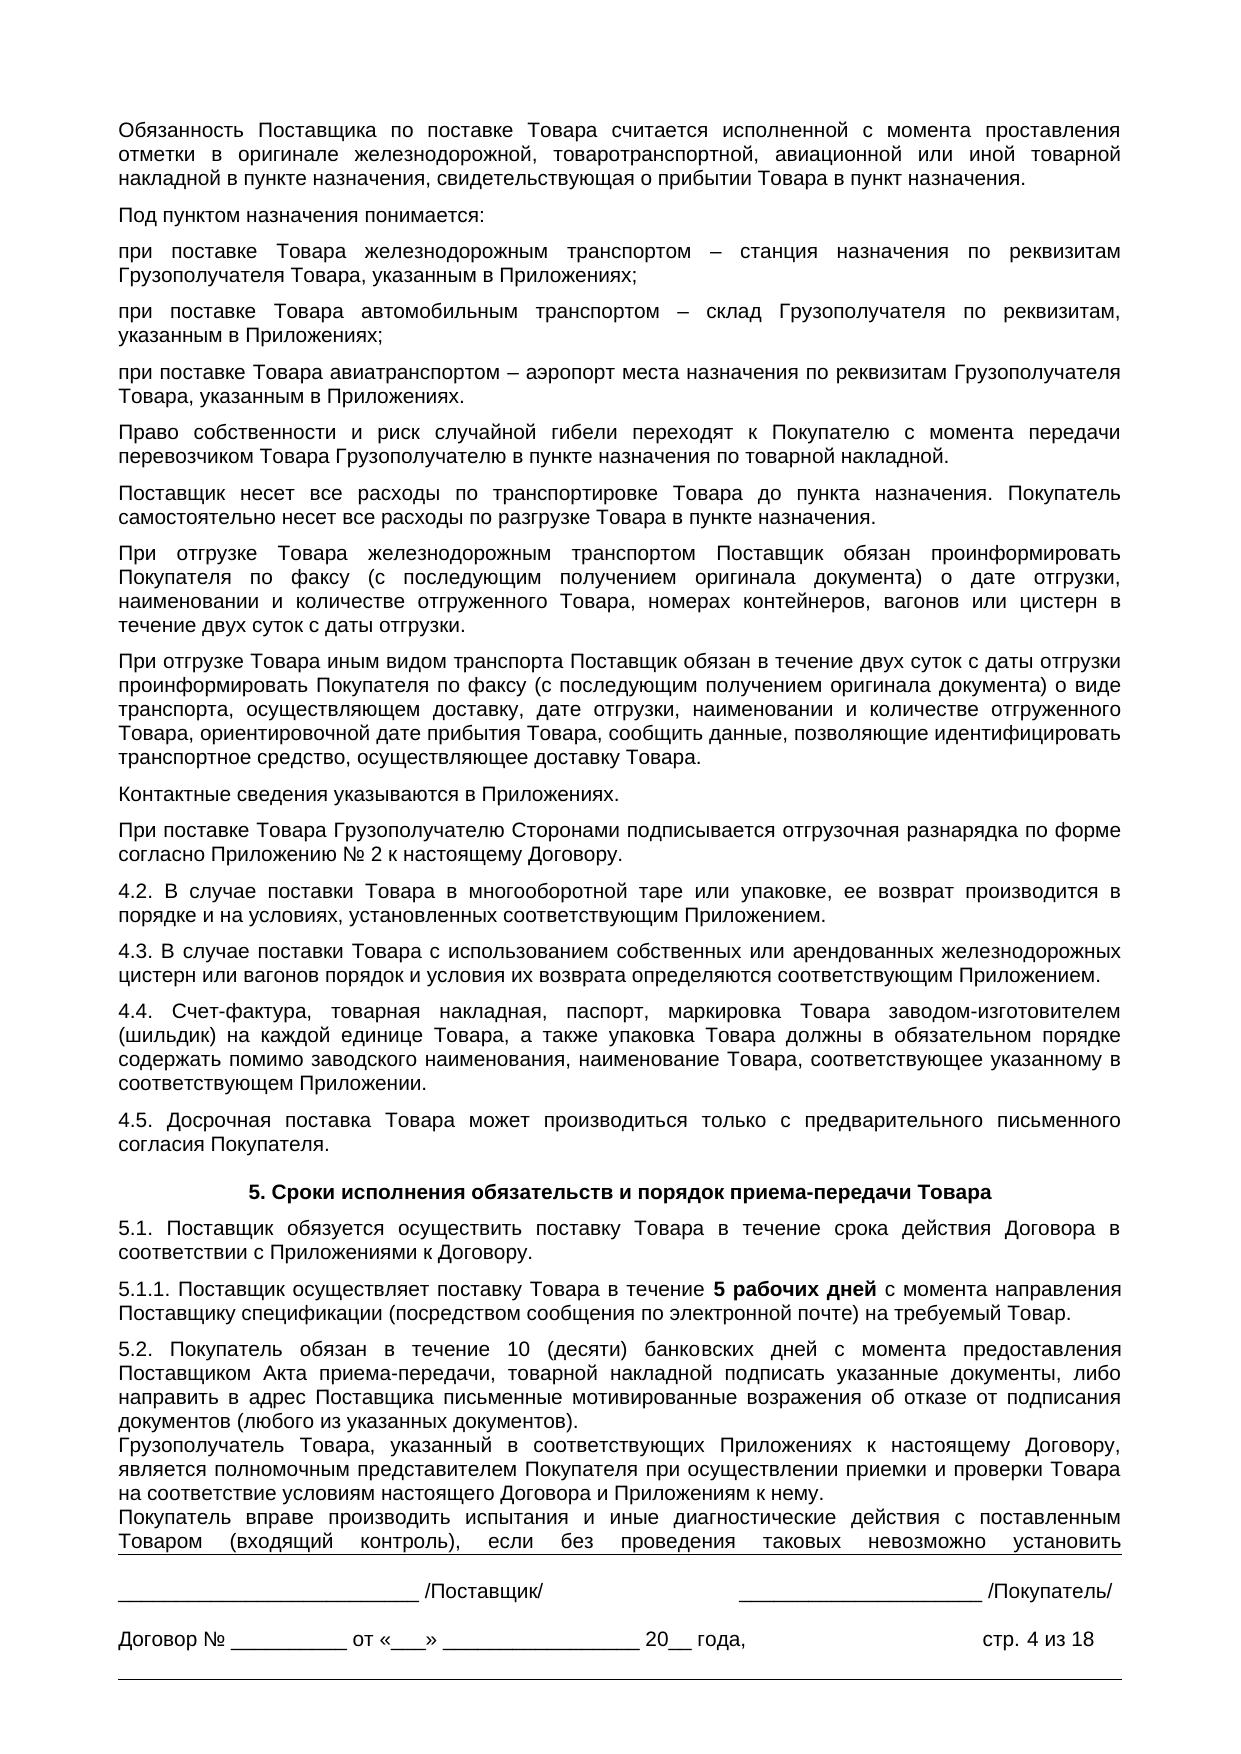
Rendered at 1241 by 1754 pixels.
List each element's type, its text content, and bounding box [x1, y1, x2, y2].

text При отгрузке Товара железнодорожным транспортом Поставщик обязан проинформировать Покупателя по факсу (с последующим получением оригинала документа) о дате отгрузки, наименовании и количестве отгруженного Товара, номерах контейнеров, вагонов или цистерн в течение двух суток с даты отгрузки. [118, 541, 1122, 637]
text Грузополучатель Товара, указанный в соответствующих Приложениях к настоящему Договору, является полномочным представителем Покупателя при осуществлении приемки и проверки Товара на соответствие условиям настоящего Договора и Приложениям к нему. [118, 1433, 1122, 1504]
text Под пунктом назначения понимается: [118, 202, 1122, 226]
text 4.4. Счет-фактура, товарная накладная, паспорт, маркировка Товара заводом-изготовителем (шильдик) на каждой единице Товара, а также упаковка Товара должны в обязательном порядке содержать помимо заводского наименования, наименование Товара, соответствующее указанному в соответствующем Приложении. [118, 999, 1122, 1095]
text 5.2. Покупатель обязан в течение 10 (десяти) банковских дней с момента предоставления Поставщиком Акта приема-передачи, товарной накладной подписать указанные документы, либо направить в адрес Поставщика письменные мотивированные возражения об отказе от подписания документов (любого из указанных документов). [118, 1337, 1122, 1433]
text при поставке Товара автомобильным транспортом – склад Грузополучателя по реквизитам, указанным в Приложениях; [118, 299, 1122, 347]
text Обязанность Поставщика по поставке Товара считается исполненной с момента проставления отметки в оригинале железнодорожной, товаротранспортной, авиационной или иной товарной накладной в пункте назначения, свидетельствующая о прибытии Товара в пункт назначения. [118, 118, 1122, 190]
text 5.1. Поставщик обязуется осуществить поставку Товара в течение срока действия Договора в соответствии с Приложениями к Договору. [118, 1216, 1122, 1264]
text При поставке Товара Грузополучателю Сторонами подписывается отгрузочная разнарядка по форме согласно Приложению № 2 к настоящему Договору. [118, 818, 1122, 866]
text Контактные сведения указываются в Приложениях. [118, 782, 1122, 806]
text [118, 1504, 1122, 1552]
text 5.1.1. Поставщик осуществляет поставку Товара в течение 5 рабочих дней с момента направления Поставщику спецификации (посредством сообщения по электронной почте) на требуемый Товар. [118, 1276, 1122, 1324]
text 4.5. Досрочная поставка Товара может производиться только с предварительного письменного согласия Покупателя. [118, 1108, 1122, 1156]
text При отгрузке Товара иным видом транспорта Поставщик обязан в течение двух суток с даты отгрузки проинформировать Покупателя по факсу (с последующим получением оригинала документа) о виде транспорта, осуществляющем доставку, дате отгрузки, наименовании и количестве отгруженного Товара, ориентировочной дате прибытия Товара, сообщить данные, позволяющие идентифицировать транспортное средство, осуществляющее доставку Товара. [118, 649, 1122, 769]
text Поставщик несет все расходы по транспортировке Товара до пункта назначения. Покупатель самостоятельно несет все расходы по разгрузке Товара в пункте назначения. [118, 481, 1122, 528]
text 4.3. В случае поставки Товара с использованием собственных или арендованных железнодорожных цистерн или вагонов порядок и условия их возврата определяются соответствующим Приложением. [118, 939, 1122, 987]
text при поставке Товара авиатранспортом – аэропорт места назначения по реквизитам Грузополучателя Товара, указанным в Приложениях. [118, 360, 1122, 408]
text при поставке Товара железнодорожным транспортом – станция назначения по реквизитам Грузополучателя Товара, указанным в Приложениях; [118, 239, 1122, 287]
text 4.2. В случае поставки Товара в многооборотной таре или упаковке, ее возврат производится в порядке и на условиях, установленных соответствующим Приложением. [118, 878, 1122, 926]
text 5. Сроки исполнения обязательств и порядок приема-передачи Товара [118, 1179, 1122, 1203]
text Право собственности и риск случайной гибели переходят к Покупателю с момента передачи перевозчиком Товара Грузополучателю в пункте назначения по товарной накладной. [118, 420, 1122, 468]
